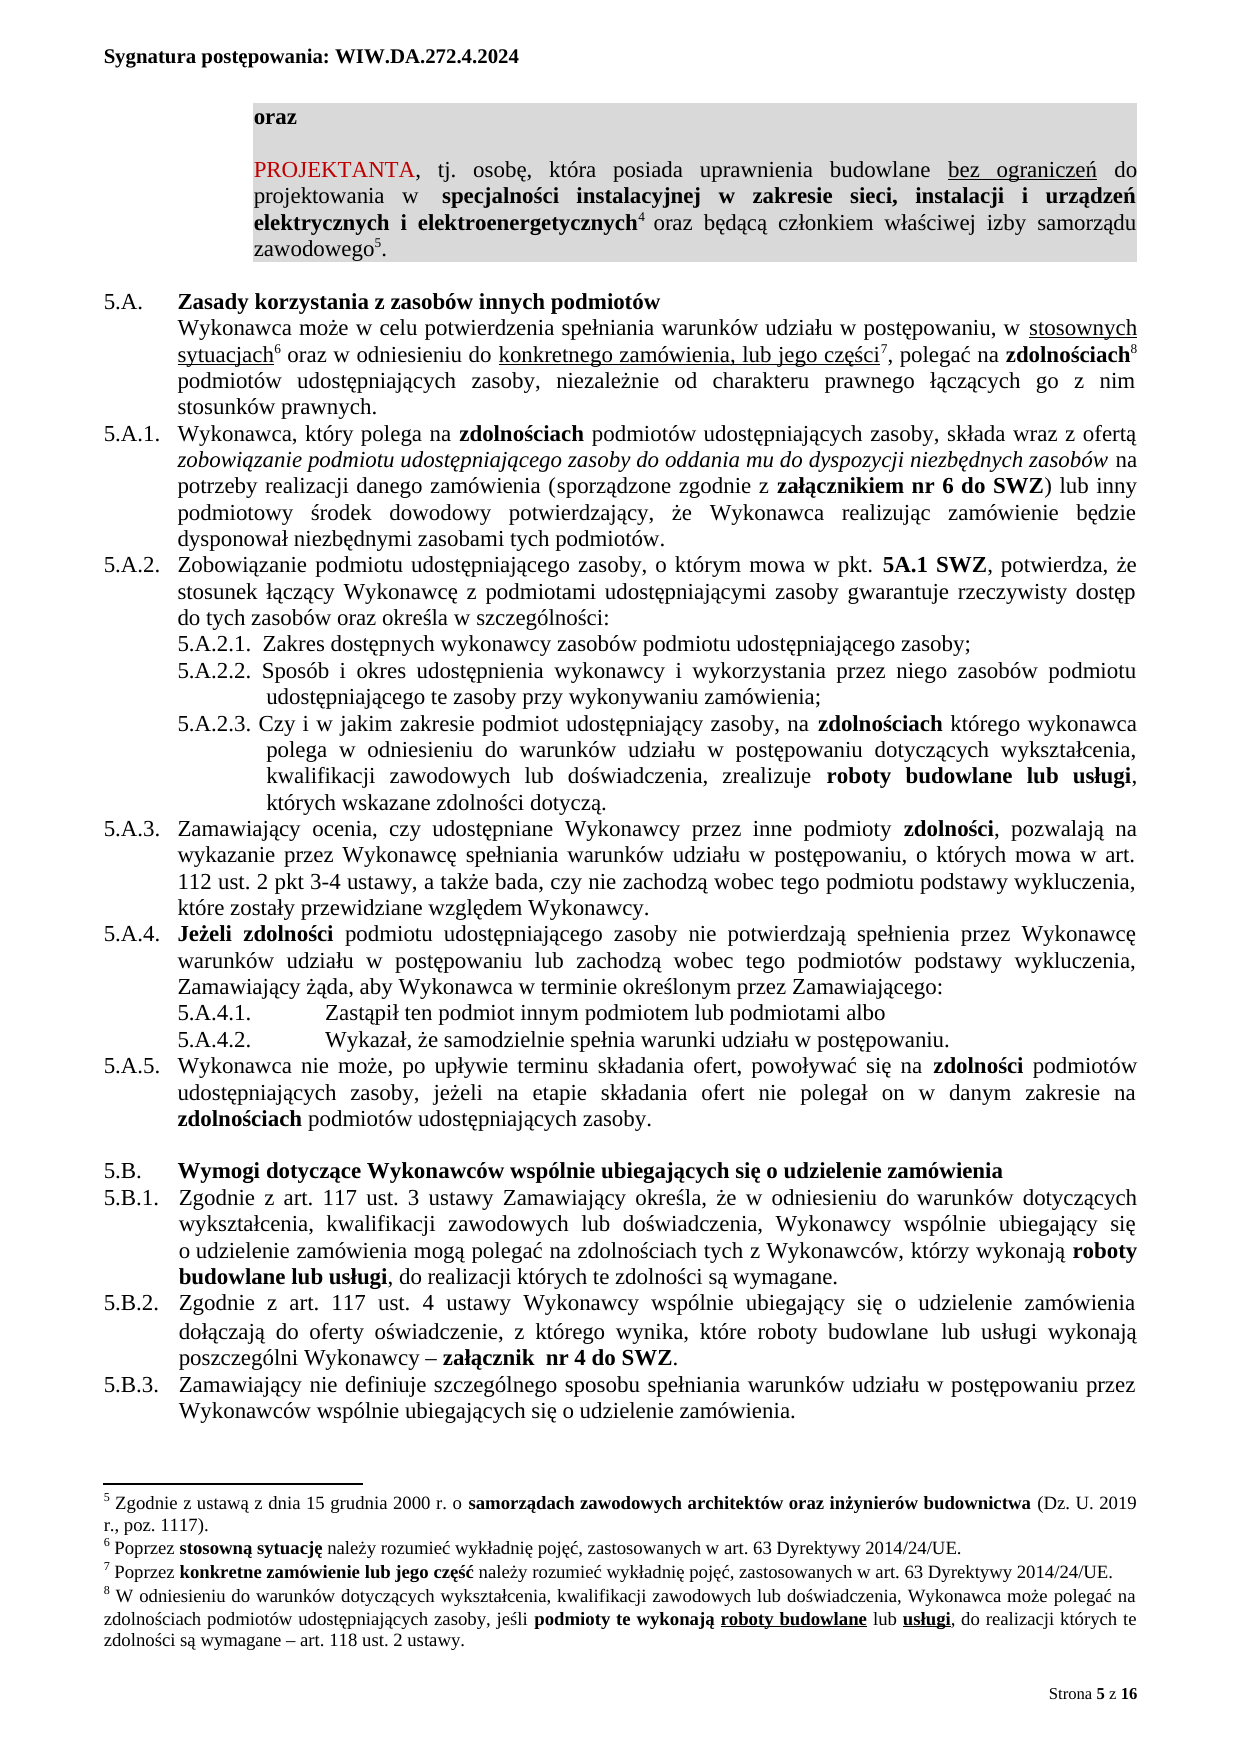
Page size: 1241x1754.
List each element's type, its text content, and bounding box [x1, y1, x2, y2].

list Wykonawca, który polega na zdolnościach podmiotów udostępniających zasoby, składa wraz z ofertą zobowiązanie podmiotu udostępniającego zasoby do oddania mu do dyspozycji niezbędnych zasobów na potrzeby realizacji danego zamówienia (sporządzone zgodnie z załącznikiem nr 6 do SWZ) lub inny podmiotowy środek dowodowy potwierdzający, że Wykonawca realizując zamówienie będzie dysponował niezbędnymi zasobami tych podmiotów. [103, 420, 1137, 551]
list Zastąpił ten podmiot innym podmiotem lub podmiotami albo [177, 999, 1137, 1026]
list Wykonawca nie może, po upływie terminu składania ofert, powoływać się na zdolności podmiotów udostępniających zasoby, jeżeli na etapie składania ofert nie polegał on w danym zakresie na zdolnościach podmiotów udostępniających zasoby. [103, 1052, 1137, 1131]
list Zgodnie z art. 117 ust. 4 ustawy Wykonawcy wspólnie ubiegający się o udzielenie zamówienia dołączają do oferty oświadczenie, z którego wynika, które roboty budowlane lub usługi wykonają poszczególni Wykonawcy – załącznik nr 4 do SWZ. [103, 1289, 1137, 1371]
list Zamawiający ocenia, czy udostępniane Wykonawcy przez inne podmioty zdolności, pozwalają na wykazanie przez Wykonawcę spełniania warunków udziału w postępowaniu, o których mowa w art. 112 ust. 2 pkt 3-4 ustawy, a także bada, czy nie zachodzą wobec tego podmiotu podstawy wykluczenia, które zostały przewidziane względem Wykonawcy. [103, 815, 1137, 920]
text 5.A.2.2. Sposób i okres udostępnienia wykonawcy i wykorzystania przez niego zasobów podmiotu udostępniającego te zasoby przy wykonywaniu zamówienia; [177, 657, 1137, 709]
text PROJEKTANTA, tj. osobę, która posiada uprawnienia budowlane bez ograniczeń do projektowania w specjalności instalacyjnej w zakresie sieci, instalacji i urządzeń elektrycznych i elektroenergetycznych4 oraz będącą członkiem właściwej izby samorządu zawodowego5. [253, 156, 1137, 262]
list Zobowiązanie podmiotu udostępniającego zasoby, o którym mowa w pkt. 5A.1 SWZ, potwierdza, że stosunek łączący Wykonawcę z podmiotami udostępniającymi zasoby gwarantuje rzeczywisty dostęp do tych zasobów oraz określa w szczególności: [103, 551, 1137, 631]
list Wykazał, że samodzielnie spełnia warunki udziału w postępowaniu. [177, 1026, 1137, 1052]
list Jeżeli zdolności podmiotu udostępniającego zasoby nie potwierdzają spełnienia przez Wykonawcę warunków udziału w postępowaniu lub zachodzą wobec tego podmiotów podstawy wykluczenia, Zamawiający żąda, aby Wykonawca w terminie określonym przez Zamawiającego: [103, 920, 1137, 999]
list Wymogi dotyczące Wykonawców wspólnie ubiegających się o udzielenie zamówienia [103, 1158, 1137, 1184]
text oraz [253, 103, 1137, 130]
text 5.A.2.3. Czy i w jakim zakresie podmiot udostępniający zasoby, na zdolnościach którego wykonawca polega w odniesieniu do warunków udziału w postępowaniu dotyczących wykształcenia, kwalifikacji zawodowych lub doświadczenia, zrealizuje roboty budowlane lub usługi, których wskazane zdolności dotyczą. [177, 709, 1137, 815]
list Zasady korzystania z zasobów innych podmiotów [103, 288, 1137, 314]
list Zgodnie z art. 117 ust. 3 ustawy Zamawiający określa, że w odniesieniu do warunków dotyczących wykształcenia, kwalifikacji zawodowych lub doświadczenia, Wykonawcy wspólnie ubiegający się o udzielenie zamówienia mogą polegać na zdolnościach tych z Wykonawców, którzy wykonają roboty budowlane lub usługi, do realizacji których te zdolności są wymagane. [103, 1184, 1137, 1289]
text 5.A.2.1. Zakres dostępnych wykonawcy zasobów podmiotu udostępniającego zasoby; [177, 631, 1137, 657]
text Wykonawca może w celu potwierdzenia spełniania warunków udziału w postępowaniu, w stosownych sytuacjach oraz w odniesieniu do konkretnego zamówienia, lub jego części, polegać na zdolnościach podmiotów udostępniających zasoby, niezależnie od charakteru prawnego łączących go z nim stosunków prawnych. [177, 314, 1137, 420]
list Zamawiający nie definiuje szczególnego sposobu spełniania warunków udziału w postępowaniu przez Wykonawców wspólnie ubiegających się o udzielenie zamówienia. [103, 1371, 1137, 1423]
